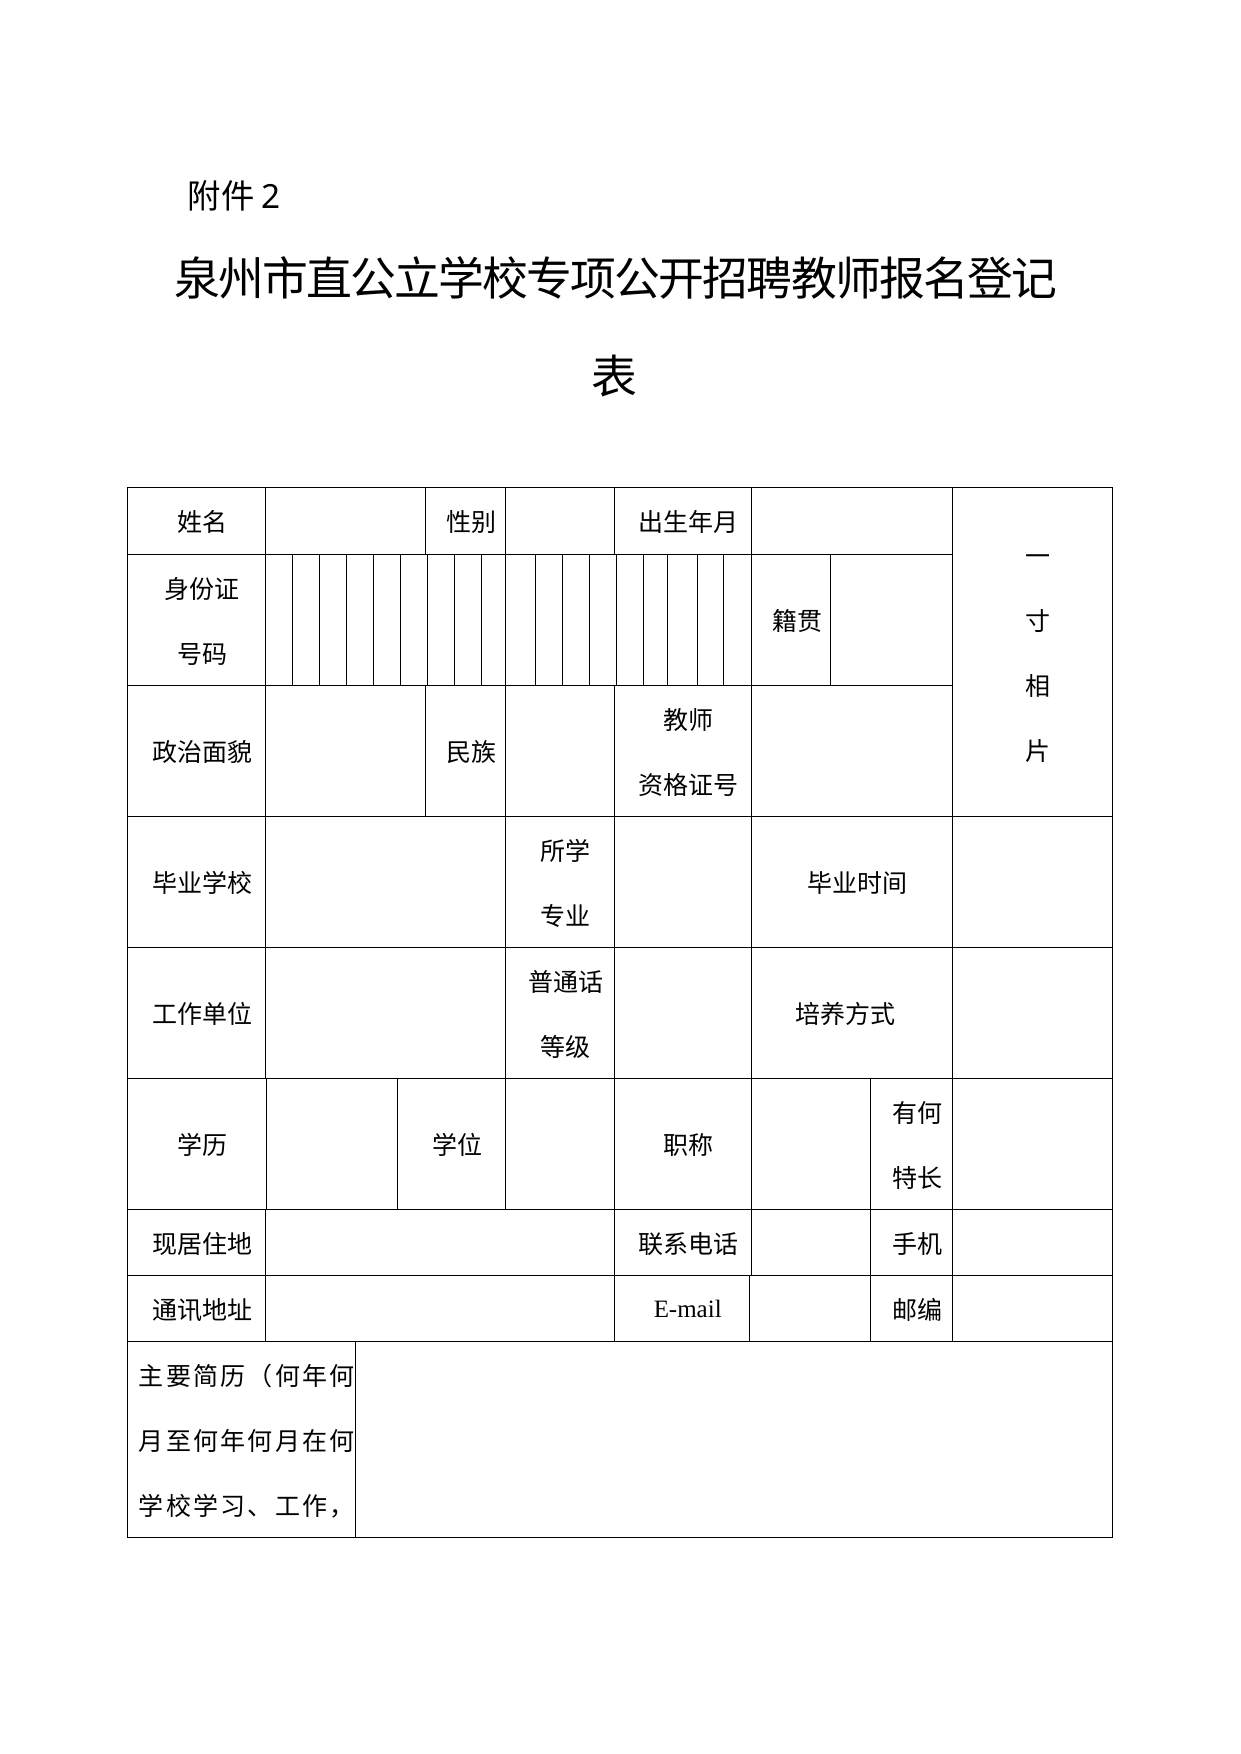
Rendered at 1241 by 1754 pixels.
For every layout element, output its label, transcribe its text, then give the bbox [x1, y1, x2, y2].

table_cell 毕业学校 [128, 817, 265, 947]
table_cell [752, 1210, 870, 1275]
table_cell [320, 555, 346, 685]
table_header 性别 [426, 488, 505, 554]
table_header [506, 488, 614, 554]
table_cell [267, 1079, 397, 1209]
table_cell [455, 555, 481, 685]
table_cell [644, 555, 667, 685]
text 附件2 [187, 162, 1064, 227]
table_cell 通讯地址 [128, 1276, 265, 1341]
table_cell 民族 [426, 686, 505, 816]
table_header 姓名 [128, 488, 265, 554]
table_cell [953, 1210, 1112, 1275]
table_cell 学位 [398, 1079, 505, 1209]
table_cell 培养方式 [752, 948, 952, 1078]
table_cell [668, 555, 697, 685]
table_cell [428, 555, 454, 685]
table_cell [563, 555, 589, 685]
table_cell [724, 555, 751, 685]
table_cell [293, 555, 319, 685]
table_cell E-mail [615, 1276, 749, 1341]
table_header 一 寸 相 片 [953, 488, 1112, 816]
table_cell [831, 555, 952, 685]
table_cell [482, 555, 505, 685]
table_cell 现居住地 [128, 1210, 265, 1275]
table_cell [356, 1342, 1112, 1537]
table_cell [750, 1276, 870, 1341]
text 泉州市直公立学校专项公开招聘教师报名登记表 [167, 227, 1064, 422]
table_header 出生年月 [615, 488, 751, 554]
table_cell [615, 817, 751, 947]
table_cell [266, 686, 425, 816]
table_cell [266, 1276, 614, 1341]
table_cell [615, 948, 751, 1078]
table_cell [953, 948, 1112, 1078]
table_cell 邮编 [871, 1276, 952, 1341]
table_cell [752, 1079, 870, 1209]
table_cell 所学 专业 [506, 817, 614, 947]
table_cell 籍贯 [752, 555, 830, 685]
table_cell 手机 [871, 1210, 952, 1275]
table_cell 联系电话 [615, 1210, 751, 1275]
table_cell [953, 1079, 1112, 1209]
table_cell [266, 555, 292, 685]
table_cell [266, 817, 505, 947]
table_cell [752, 686, 952, 816]
table_header [752, 488, 952, 554]
table_cell [266, 948, 505, 1078]
table_cell [506, 1079, 614, 1209]
table_cell [953, 1276, 1112, 1341]
table_cell [347, 555, 373, 685]
table_cell 身份证 号码 [128, 555, 265, 685]
table_header [266, 488, 425, 554]
table_cell [374, 555, 400, 685]
table_cell [266, 1210, 614, 1275]
table_cell 毕业时间 [752, 817, 952, 947]
table_cell [617, 555, 643, 685]
table_cell [506, 555, 535, 685]
table_cell 普通话等级 [506, 948, 614, 1078]
table_cell 政治面貌 [128, 686, 265, 816]
table_cell 工作单位 [128, 948, 265, 1078]
table_cell [536, 555, 562, 685]
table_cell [128, 1342, 355, 1537]
table_cell 有何特长 [871, 1079, 952, 1209]
table_cell [953, 817, 1112, 947]
table_cell [401, 555, 427, 685]
table_cell [506, 686, 614, 816]
table_cell 职称 [615, 1079, 751, 1209]
table_cell [590, 555, 616, 685]
table_cell 学历 [128, 1079, 266, 1209]
table_cell 教师 资格证号 [615, 686, 751, 816]
table_cell [698, 555, 723, 685]
